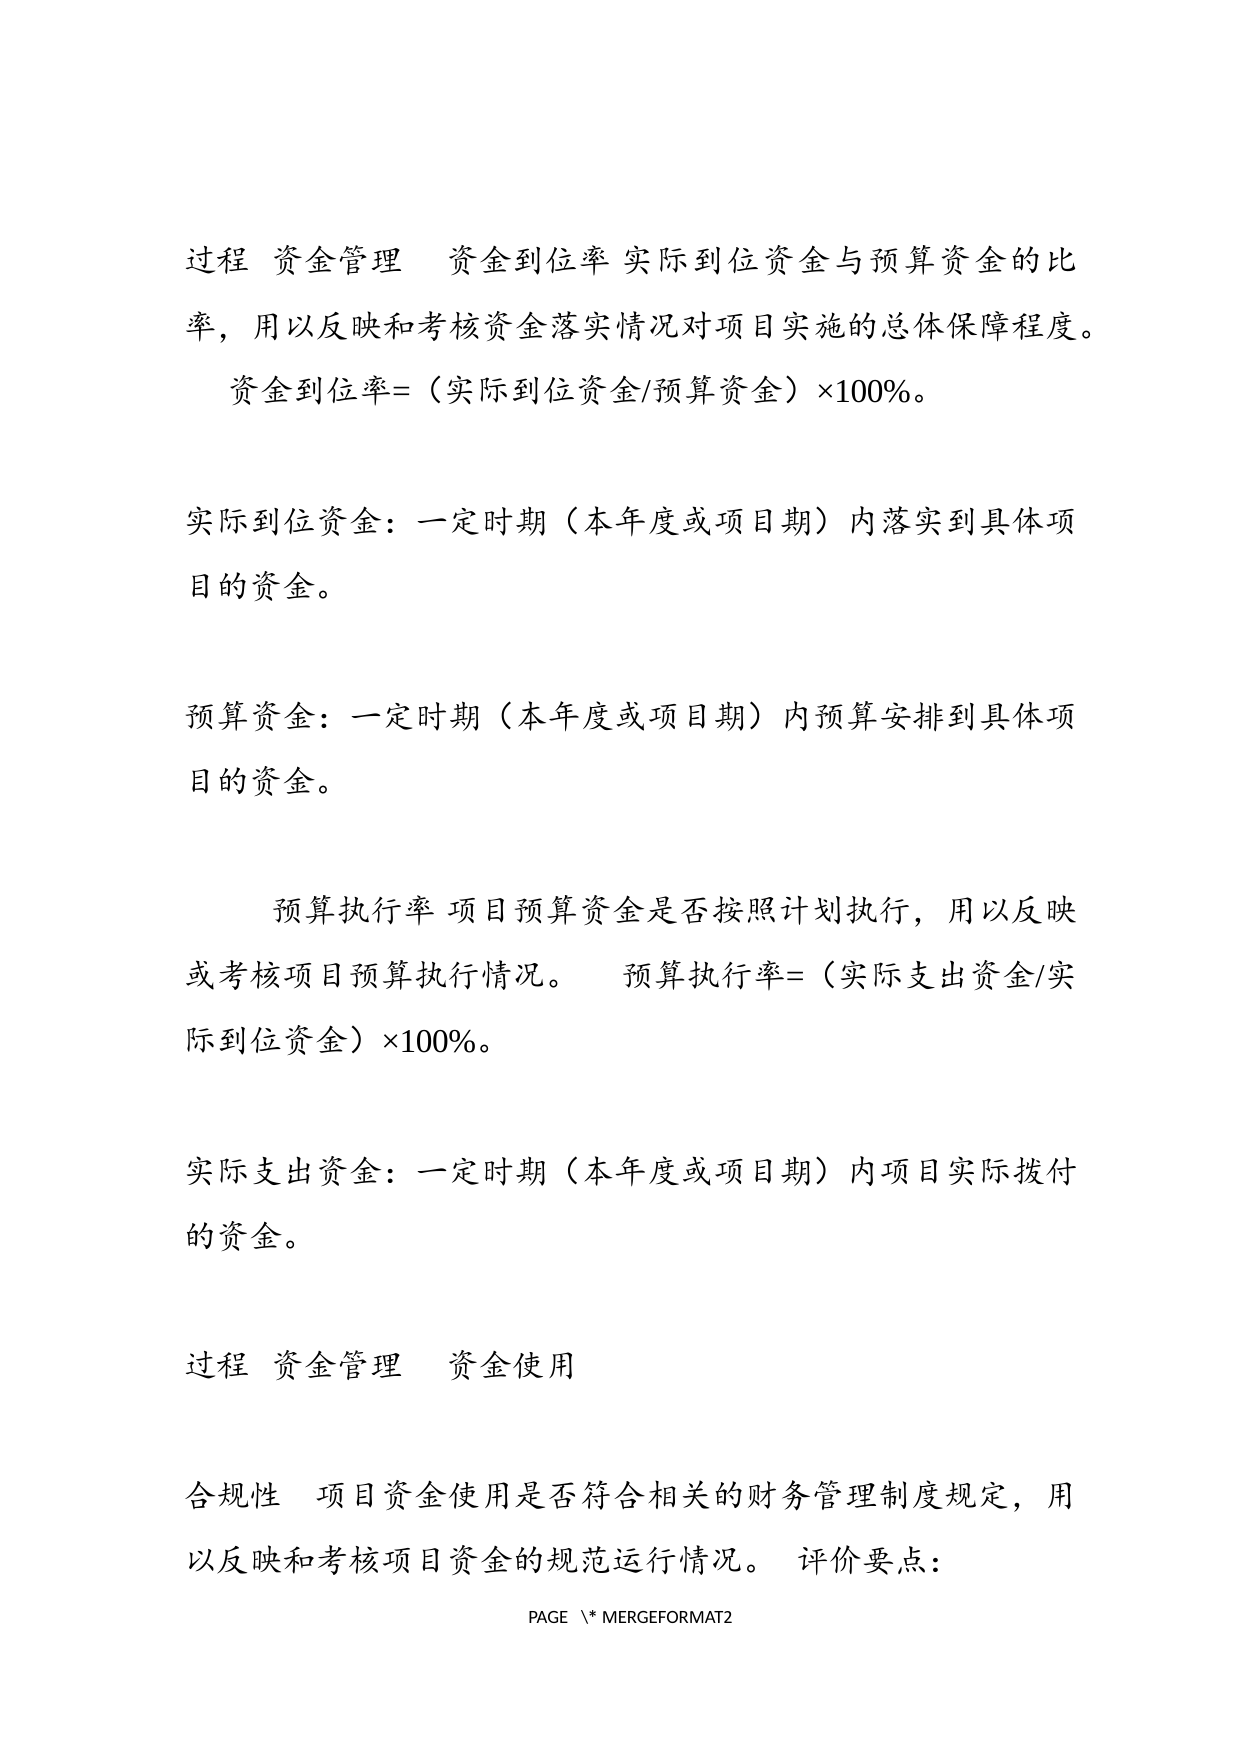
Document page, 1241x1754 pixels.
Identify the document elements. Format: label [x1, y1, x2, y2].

text [183, 162, 1078, 1592]
